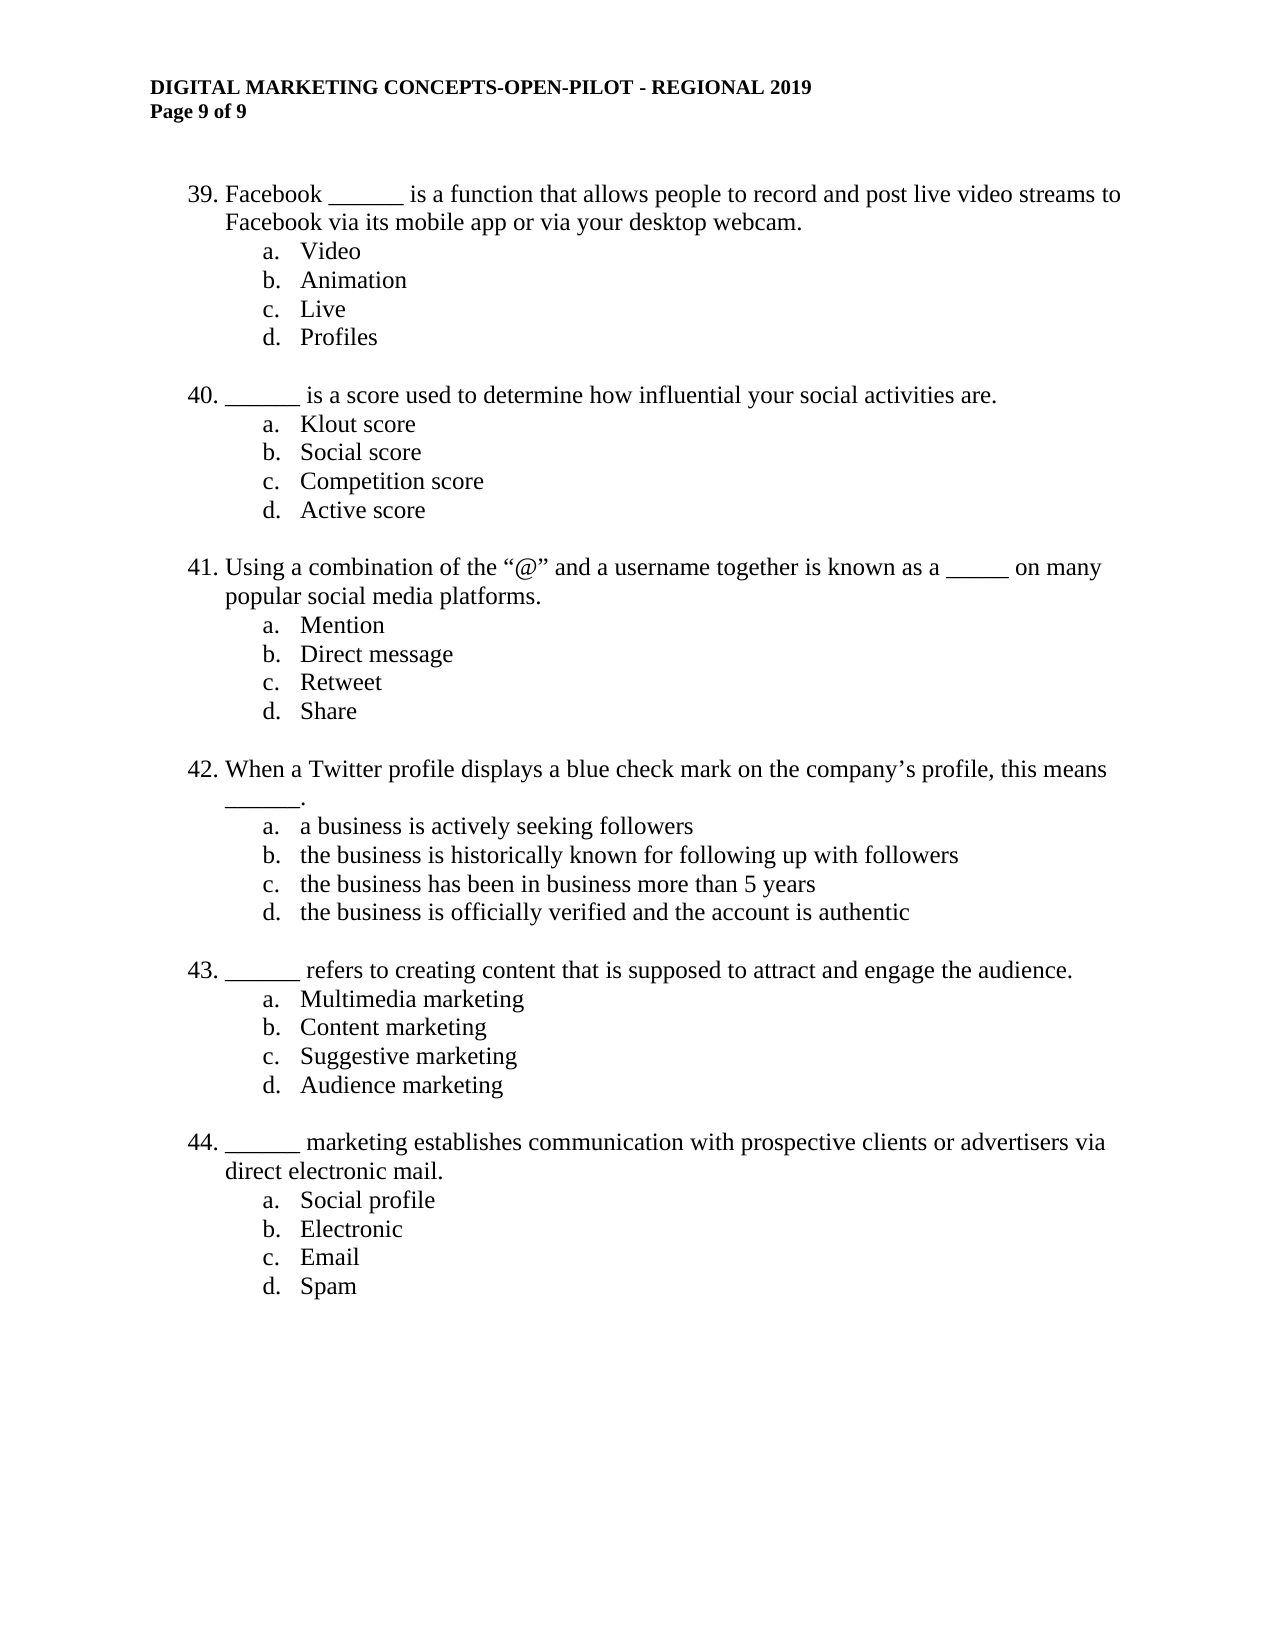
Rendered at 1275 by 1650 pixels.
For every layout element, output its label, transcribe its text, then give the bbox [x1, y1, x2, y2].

list Klout score [262, 409, 1125, 437]
list Social profile [262, 1185, 1125, 1214]
list a business is actively seeking followers [262, 811, 1125, 840]
list Live [262, 294, 1125, 322]
list Share [262, 696, 1125, 725]
list Suggestive marketing [262, 1041, 1125, 1070]
list Electronic [262, 1214, 1125, 1242]
list Direct message [262, 639, 1125, 667]
list Spam [262, 1271, 1125, 1300]
list the business is historically known for following up with followers [262, 840, 1125, 869]
list the business is officially verified and the account is authentic [262, 897, 1125, 926]
list ______ refers to creating content that is supposed to attract and engage the audience. [187, 955, 1125, 984]
list Multimedia marketing [262, 984, 1125, 1012]
list ______ is a score used to determine how influential your social activities are. [187, 380, 1125, 409]
list Audience marketing [262, 1070, 1125, 1099]
list the business has been in business more than 5 years [262, 869, 1125, 897]
list Content marketing [262, 1012, 1125, 1041]
list ______ marketing establishes communication with prospective clients or advertisers via direct electronic mail. [187, 1127, 1125, 1185]
list Video [262, 236, 1125, 265]
list Email [262, 1242, 1125, 1271]
list When a Twitter profile displays a blue check mark on the company’s profile, this means ______. [187, 754, 1125, 811]
list Active score [262, 495, 1125, 524]
list Profiles [262, 322, 1125, 351]
list Animation [262, 265, 1125, 294]
list Social score [262, 437, 1125, 466]
list Mention [262, 610, 1125, 639]
list Facebook ______ is a function that allows people to record and post live video streams to Facebook via its mobile app or via your desktop webcam. [187, 179, 1125, 236]
list Using a combination of the “@” and a username together is known as a _____ on many popular social media platforms. [187, 552, 1125, 610]
list Competition score [262, 466, 1125, 495]
list Retweet [262, 667, 1125, 696]
